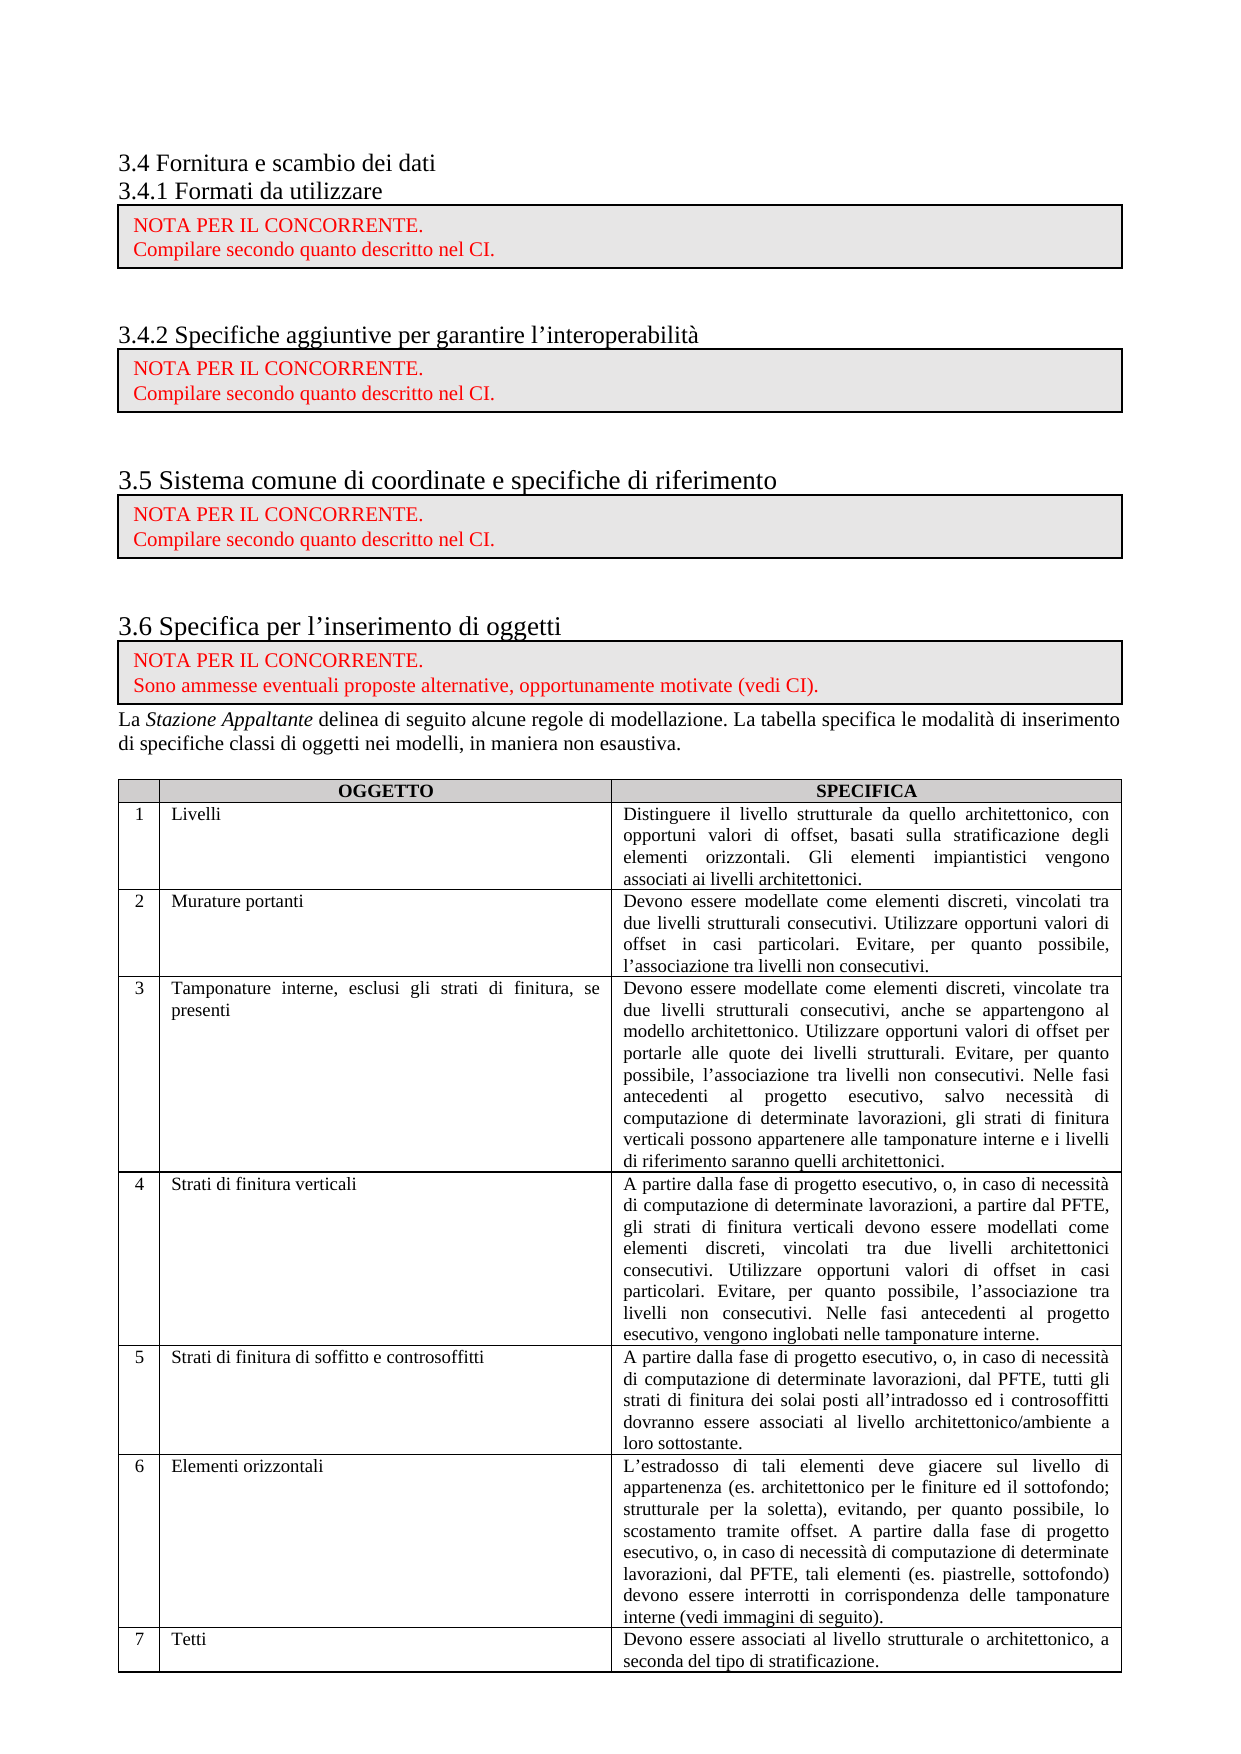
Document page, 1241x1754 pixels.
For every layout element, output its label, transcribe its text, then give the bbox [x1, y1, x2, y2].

table_cell Devono essere modellate come elementi discreti, vincolati tra due livelli strutturali consecutivi. Utilizzare opportuni valori di offset in casi particolari. Evitare, per quanto possibile, l’associazione tra livelli non consecutivi. [612, 890, 1121, 976]
table_cell 5 [119, 1346, 159, 1454]
table_cell 6 [119, 1455, 159, 1627]
subtitle 3.5 Sistema comune di coordinate e specifiche di riferimento [118, 464, 1122, 494]
table_cell 4 [119, 1173, 159, 1345]
table_cell Tetti [160, 1628, 611, 1671]
subtitle 3.4.2 Specifiche aggiuntive per garantire l’interoperabilità [118, 320, 1122, 348]
table_header [119, 780, 159, 802]
table_cell Devono essere associati al livello strutturale o architettonico, a seconda del tipo di stratificazione. [612, 1628, 1121, 1671]
table_cell Strati di finitura verticali [160, 1173, 611, 1345]
text 3.4 Fornitura e scambio dei dati [118, 148, 1122, 176]
table_cell Distinguere il livello strutturale da quello architettonico, con opportuni valori di offset, basati sulla stratificazione degli elementi orizzontali. Gli elementi impiantistici vengono associati ai livelli architettonici. [612, 803, 1121, 889]
table_cell Strati di finitura di soffitto e controsoffitti [160, 1346, 611, 1454]
table_cell 2 [119, 890, 159, 976]
table_cell Murature portanti [160, 890, 611, 976]
table_cell 1 [119, 803, 159, 889]
table_cell Tamponature interne, esclusi gli strati di finitura, se presenti [160, 977, 611, 1171]
table_cell L’estradosso di tali elementi deve giacere sul livello di appartenenza (es. architettonico per le finiture ed il sottofondo; strutturale per la soletta), evitando, per quanto possibile, lo scostamento tramite offset. A partire dalla fase di progetto esecutivo, o, in caso di necessità di computazione di determinate lavorazioni, dal PFTE, tali elementi (es. piastrelle, sottofondo) devono essere interrotti in corrispondenza delle tamponature interne (vedi immagini di seguito). [612, 1455, 1121, 1627]
subtitle 3.4.1 Formati da utilizzare [118, 176, 1122, 204]
table_cell Devono essere modellate come elementi discreti, vincolate tra due livelli strutturali consecutivi, anche se appartengono al modello architettonico. Utilizzare opportuni valori di offset per portarle alle quote dei livelli strutturali. Evitare, per quanto possibile, l’associazione tra livelli non consecutivi. Nelle fasi antecedenti al progetto esecutivo, salvo necessità di computazione di determinate lavorazioni, gli strati di finitura verticali possono appartenere alle tamponature interne e i livelli di riferimento saranno quelli architettonici. [612, 977, 1121, 1171]
table_cell 3 [119, 977, 159, 1171]
subtitle 3.6 Specifica per l’inserimento di oggetti [118, 610, 1122, 640]
table_cell 7 [119, 1628, 159, 1671]
text La Stazione Appaltante delinea di seguito alcune regole di modellazione. La tabella specifica le modalità di inserimento di specifiche classi di oggetti nei modelli, in maniera non esaustiva. [118, 707, 1122, 755]
table_cell Elementi orizzontali [160, 1455, 611, 1627]
table_header OGGETTO [160, 780, 611, 802]
table_cell Livelli [160, 803, 611, 889]
table_cell A partire dalla fase di progetto esecutivo, o, in caso di necessità di computazione di determinate lavorazioni, a partire dal PFTE, gli strati di finitura verticali devono essere modellati come elementi discreti, vincolati tra due livelli architettonici consecutivi. Utilizzare opportuni valori di offset in casi particolari. Evitare, per quanto possibile, l’associazione tra livelli non consecutivi. Nelle fasi antecedenti al progetto esecutivo, vengono inglobati nelle tamponature interne. [612, 1173, 1121, 1345]
table_cell A partire dalla fase di progetto esecutivo, o, in caso di necessità di computazione di determinate lavorazioni, dal PFTE, tutti gli strati di finitura dei solai posti all’intradosso ed i controsoffitti dovranno essere associati al livello architettonico/ambiente a loro sottostante. [612, 1346, 1121, 1454]
table_header SPECIFICA [612, 780, 1121, 802]
